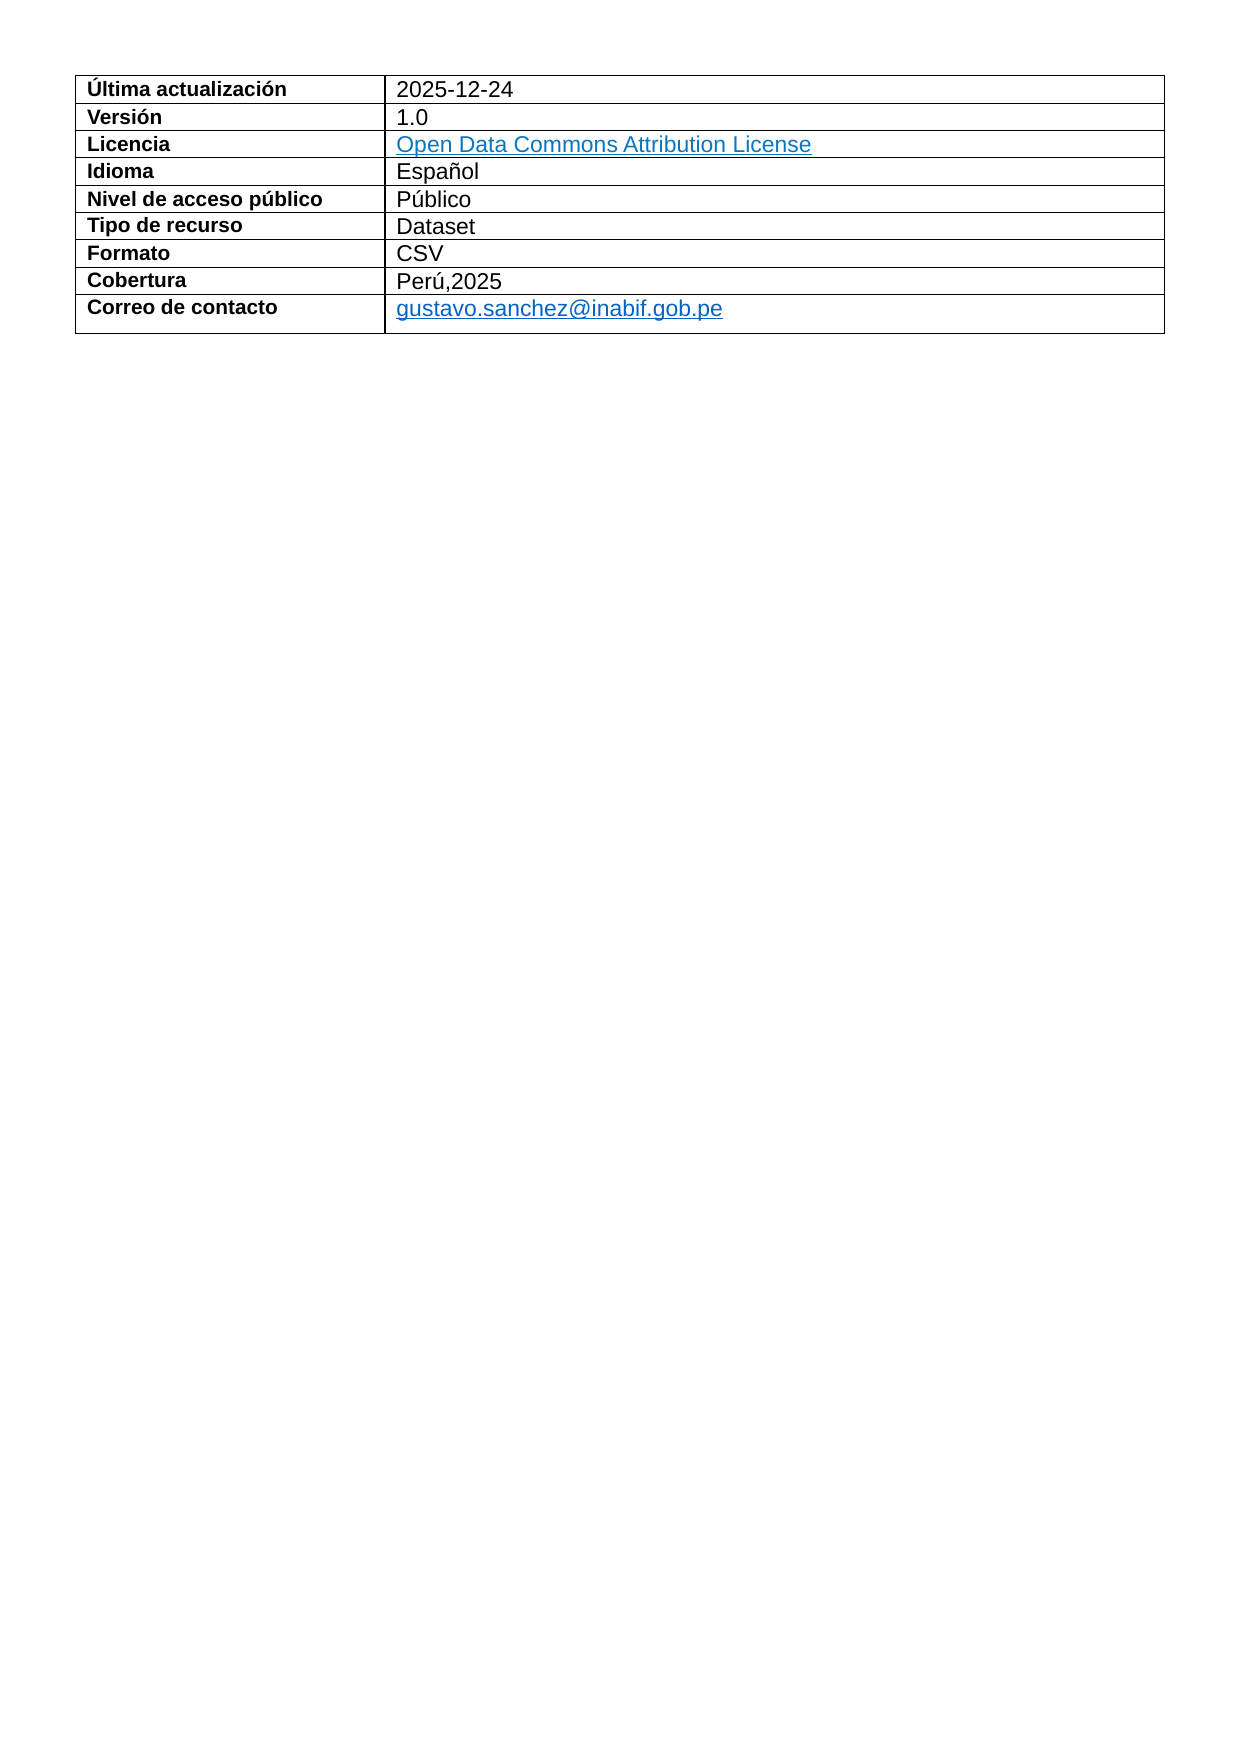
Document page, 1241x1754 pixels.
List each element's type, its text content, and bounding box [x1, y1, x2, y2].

table_cell Idioma [76, 158, 384, 184]
table_cell Nivel de acceso público [76, 186, 384, 212]
table_cell Open Data Commons Attribution License [386, 131, 1164, 157]
table_cell Español [386, 158, 1164, 184]
table_cell Perú,2025 [386, 268, 1164, 294]
table_cell Dataset [386, 213, 1164, 239]
table_cell CSV [386, 240, 1164, 267]
table_cell 2025-12-24 [386, 76, 1164, 102]
table_cell Formato [76, 240, 384, 267]
table_cell 1.0 [386, 104, 1164, 130]
table_cell gustavo.sanchez@inabif.gob.pe [386, 295, 1164, 332]
table_cell Cobertura [76, 268, 384, 294]
table_cell Tipo de recurso [76, 213, 384, 239]
table_cell Correo de contacto [76, 295, 384, 332]
table_cell Versión [76, 104, 384, 130]
table_cell Público [386, 186, 1164, 212]
table_cell Última actualización [76, 76, 384, 102]
table_cell Licencia [76, 131, 384, 157]
